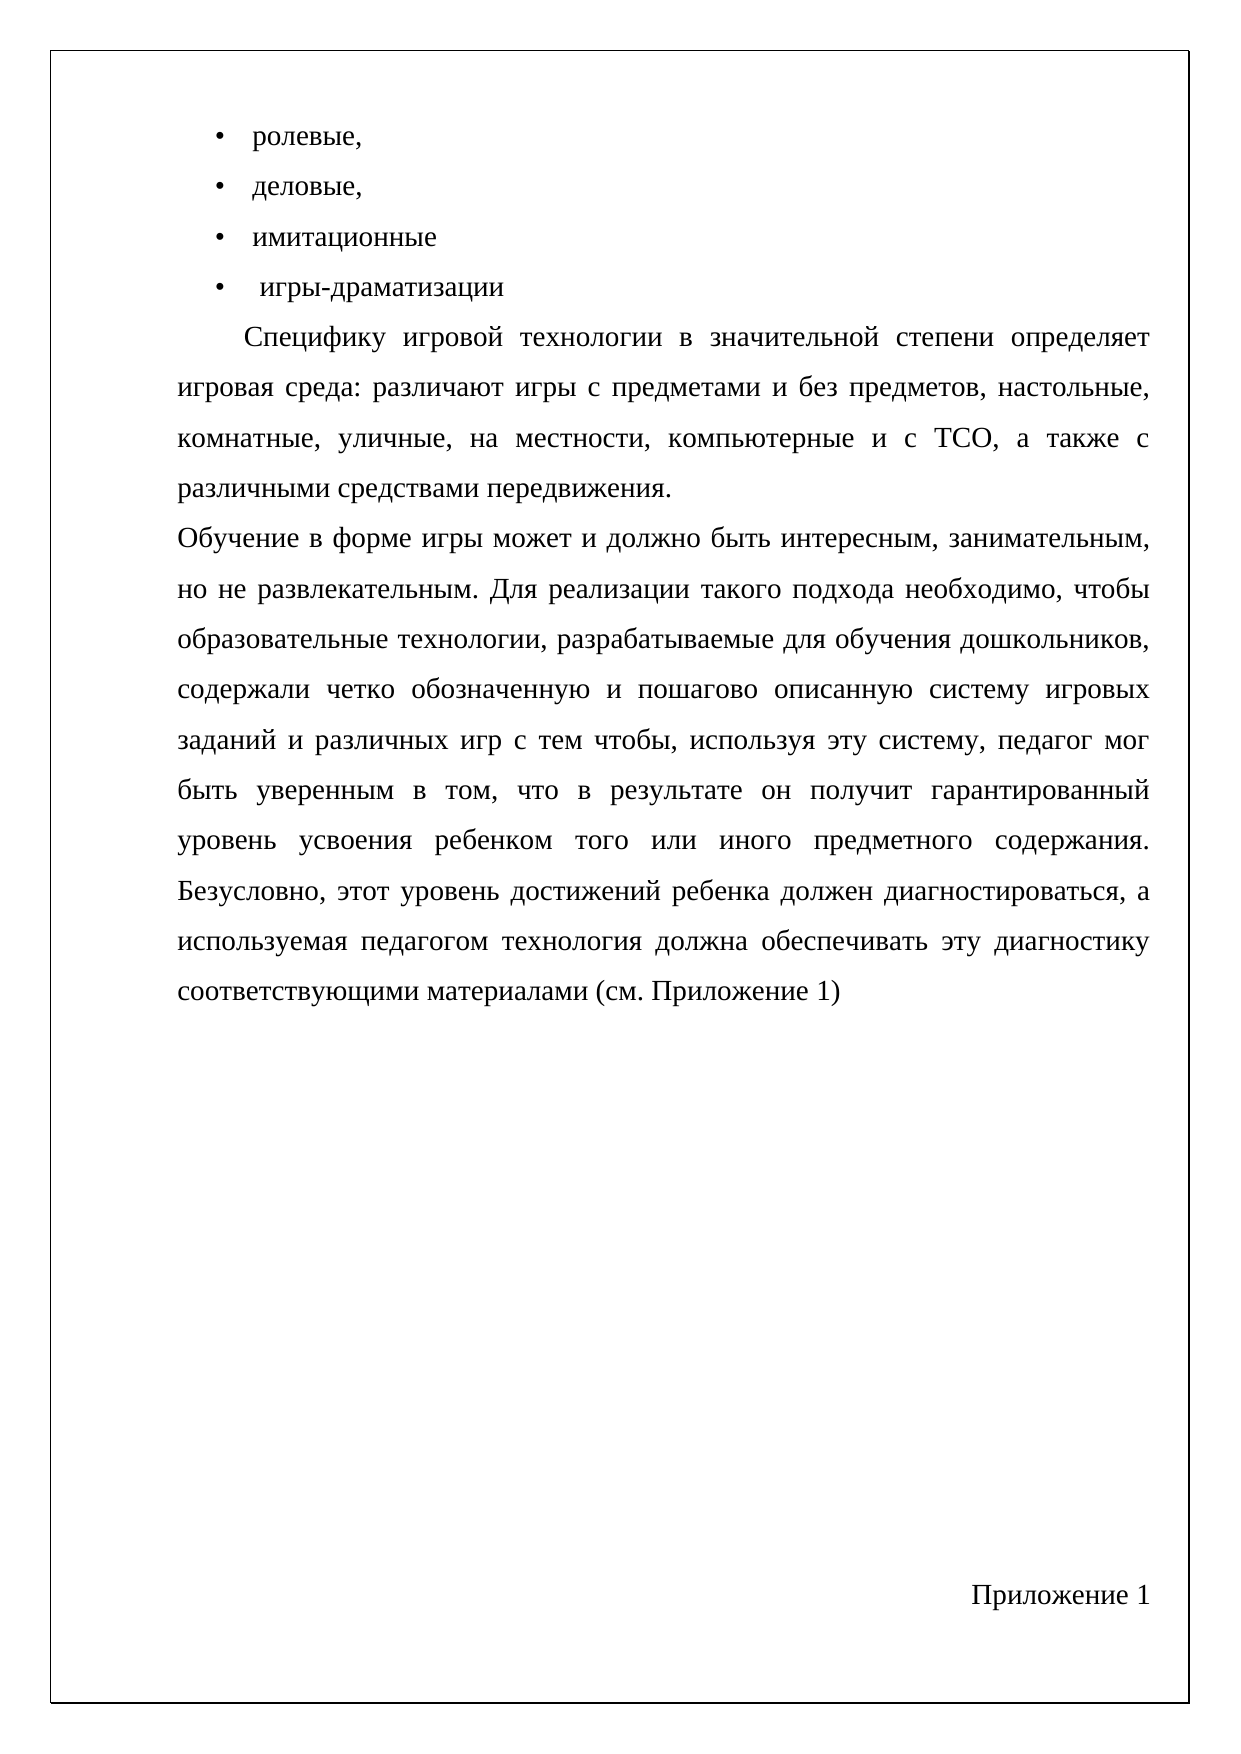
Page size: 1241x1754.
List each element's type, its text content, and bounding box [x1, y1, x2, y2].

list имитационные [214, 219, 1151, 252]
list деловые, [214, 168, 1151, 202]
list ролевые, [214, 118, 1151, 152]
text Обучение в форме игры может и должно быть интересным, занимательным, но не развлекательным. Для реализации такого подхода необходимо, чтобы образовательные технологии, разрабатываемые для обучения дошкольников, содержали четко обозначенную и пошагово описанную систему игровых заданий и различных игр с тем чтобы, используя эту систему, педагог мог быть уверенным в том, что в результате он получит гарантированный уровень усвоения ребенком того или иного предметного содержания. Безусловно, этот уровень достижений ребенка должен диагностироваться, а используемая педагогом технология должна обеспечивать эту диагностику соответствующими материалами (см. Приложение 1) [177, 521, 1151, 1007]
list игры-драматизации [214, 269, 1151, 302]
text Специфику игровой технологии в значительной степени определяет игровая среда: различают игры с предметами и без предметов, настольные, комнатные, уличные, на местности, компьютерные и с ТСО, а также с различными средствами передвижения. [177, 319, 1151, 504]
text Приложение 1 [177, 1577, 1151, 1611]
